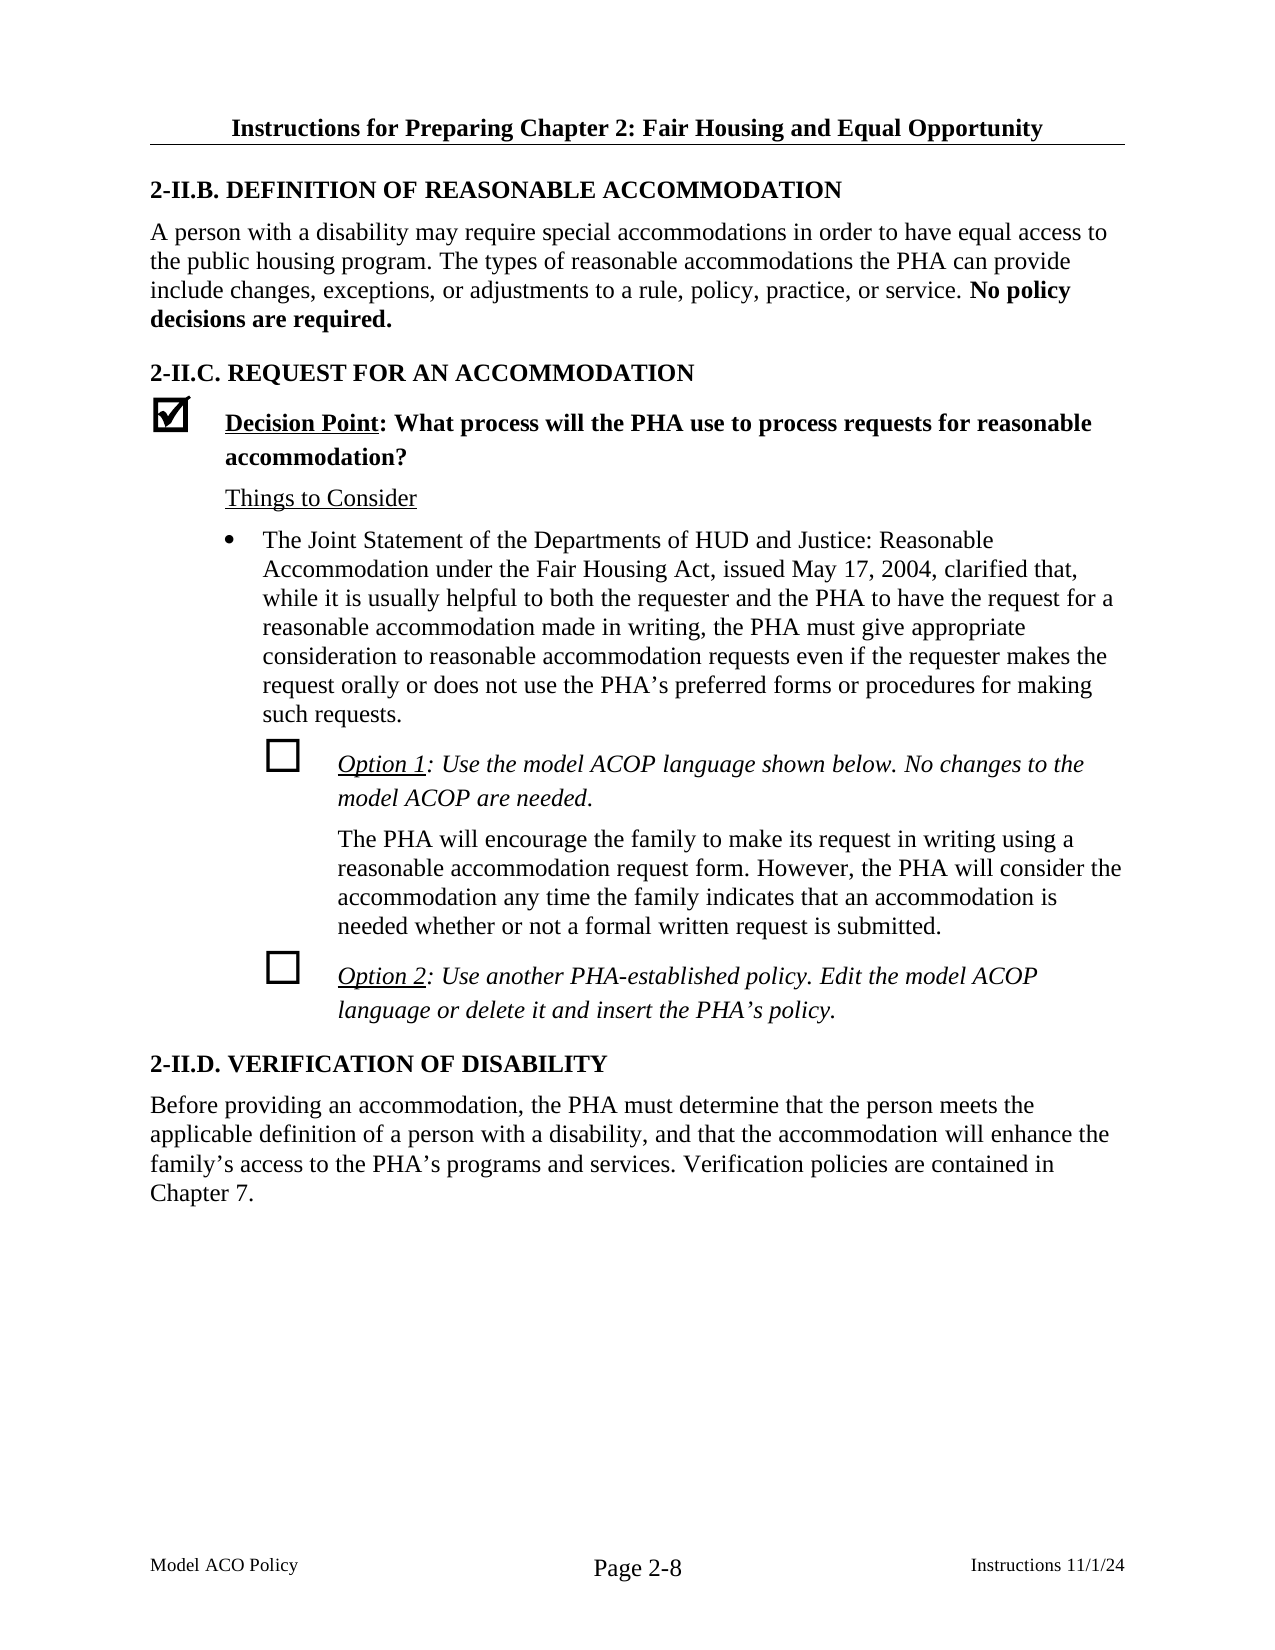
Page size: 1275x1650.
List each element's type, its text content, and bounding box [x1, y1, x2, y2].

text The PHA will encourage the family to make its request in writing using a reasonable accommodation request form. However, the PHA will consider the accommodation any time the family indicates that an accommodation is needed whether or not a formal written request is submitted. [337, 824, 1125, 940]
text Before providing an accommodation, the PHA must determine that the person meets the applicable definition of a person with a disability, and that the accommodation will enhance the family’s access to the PHA’s programs and services. Verification policies are contained in Chapter 7. [150, 1090, 1125, 1207]
text Decision Point: What process will the PHA use to process requests for reasonable accommodation? [150, 399, 1125, 470]
text 2-II.C. Request for an Accommodation [150, 358, 1125, 387]
text A person with a disability may require special accommodations in order to have equal access to the public housing program. The types of reasonable accommodations the PHA can provide include changes, exceptions, or adjustments to a rule, policy, practice, or service. No policy decisions are required. [150, 217, 1125, 333]
text 2-II.B. Definition of REASONABLE Accommodation [150, 175, 1125, 204]
text Option 2: Use another PHA-established policy. Edit the model ACOP language or delete it and insert the PHA’s policy. [262, 953, 1125, 1024]
text 2-II.D. Verification of Disability [150, 1049, 1125, 1078]
text Option 1: Use the model ACOP language shown below. No changes to the model ACOP are needed. [262, 740, 1125, 811]
list The Joint Statement of the Departments of HUD and Justice: Reasonable Accommodation under the Fair Housing Act, issued May 17, 2004, clarified that, while it is usually helpful to both the requester and the PHA to have the request for a reasonable accommodation made in writing, the PHA must give appropriate consideration to reasonable accommodation requests even if the requester makes the request orally or does not use the PHA’s preferred forms or procedures for making such requests. [225, 524, 1125, 728]
text Things to Consider [225, 483, 1125, 512]
